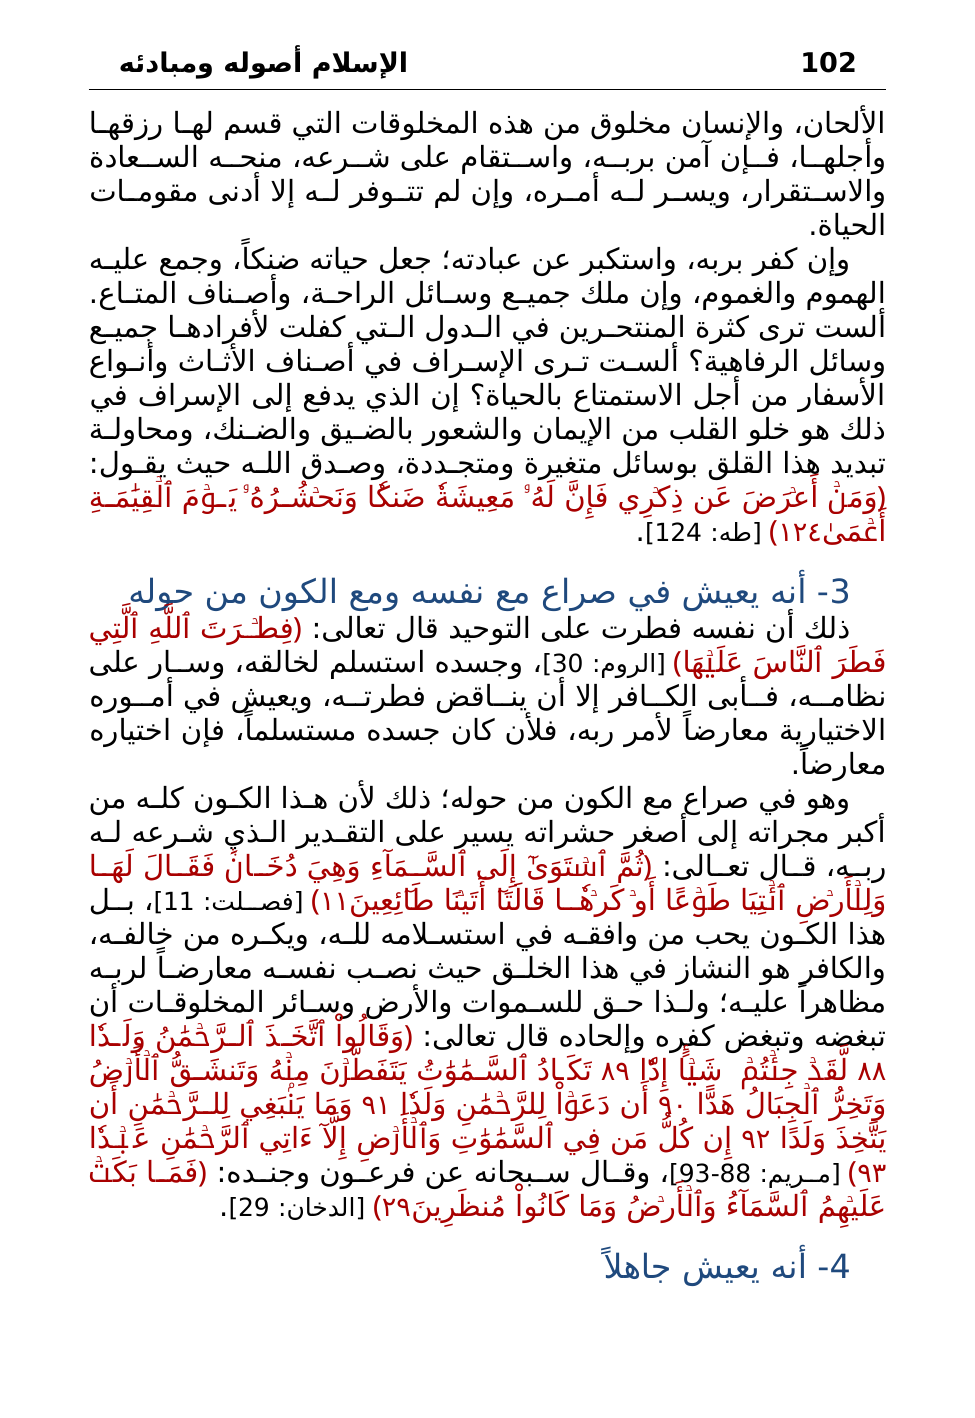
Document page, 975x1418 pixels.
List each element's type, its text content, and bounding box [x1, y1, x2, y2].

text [89, 106, 886, 242]
text وإن كفر بربه، واستكبر عن عبادته؛ جعل حياته ضنكاً، وجمع عليه الهموم والغموم، وإن ملك جميع وسائل الراحة، وأصناف المتاع. ألست ترى كثرة المنتحرين في الدول التي كفلت لأفرادها جميع وسائل الرفاهية؟ ألست ترى الإسراف في أصناف الأثاث وأنواع الأسفار من أجل الاستمتاع بالحياة؟ إن الذي يدفع إلى الإسراف في ذلك هو خلو القلب من الإيمان والشعور بالضيق والضنك، ومحاولة تبديد هذا القلق بوسائل متغيرة ومتجددة، وصدق الله حيث يقول: ﴿وَمَنۡ أَعۡرَضَ عَن ذِكۡرِي فَإِنَّ لَهُۥ مَعِيشَةٗ ضَنكٗا وَنَحۡشُرُهُۥ يَوۡمَ ٱلۡقِيَٰمَةِ أَعۡمَىٰ١٢٤﴾ [طه: 124]. [89, 242, 886, 548]
subtitle 3- أنه يعيش في صراع مع نفسه ومع الكون من حوله [89, 573, 851, 612]
text ذلك أن نفسه فطرت على التوحيد قال تعالى: ﴿فِطۡرَتَ ٱللَّهِ ٱلَّتِي فَطَرَ ٱلنَّاسَ عَلَيۡهَا﴾ [الروم: 30]، وجسده استسلم لخالقه، وسار على نظامه، فأبى الكافر إلا أن يناقض فطرته، ويعيش في أموره الاختيارية معارضاً لأمر ربه، فلأن كان جسده مستسلماً، فإن اختياره معارضاً. [89, 612, 886, 781]
text وهو في صراع مع الكون من حوله؛ ذلك لأن هذا الكون كله من أكبر مجراته إلى أصغر حشراته يسير على التقدير الذي شرعه له ربه، قال تعالى: ﴿ثُمَّ ٱسۡتَوَىٰٓ إِلَى ٱلسَّمَآءِ وَهِيَ دُخَانٞ فَقَالَ لَهَا وَلِلۡأَرۡضِ ٱئۡتِيَا طَوۡعًا أَوۡ كَرۡهٗا قَالَتَآ أَتَيۡنَا طَآئِعِينَ١١﴾ [فصلت: 11]، بل هذا الكون يحب من وافقه في استسلامه لله، ويكره من خالفه، والكافر هو النشاز في هذا الخلق حيث نصب نفسه معارضاً لربه مظاهراً عليه؛ ولذا حق للسموات والأرض وسائر المخلوقات أن تبغضه وتبغض كفره وإلحاده قال تعالى: ﴿وَقَالُواْ ٱتَّخَذَ ٱلرَّحۡمَٰنُ وَلَدٗا ٨٨ لَّقَدۡ جِئۡتُمۡ شَيۡ‍ًٔا إِدّٗا ٨٩ تَكَادُ ٱلسَّمَٰوَٰتُ يَتَفَطَّرۡنَ مِنۡهُ وَتَنشَقُّ ٱلۡأَرۡضُ وَتَخِرُّ ٱلۡجِبَالُ هَدًّا ٩٠ أَن دَعَوۡاْ لِلرَّحۡمَٰنِ وَلَدٗا ٩١ وَمَا يَنۢبَغِي لِلرَّحۡمَٰنِ أَن يَتَّخِذَ وَلَدًا ٩٢ إِن كُلُّ مَن فِي ٱلسَّمَٰوَٰتِ وَٱلۡأَرۡضِ إِلَّآ ءَاتِي ٱلرَّحۡمَٰنِ عَبۡدٗا٩٣﴾ [مريم: 88-93]، وقال سبحانه عن فرعون وجنده: ﴿فَمَا بَكَتۡ عَلَيۡهِمُ ٱلسَّمَآءُ وَٱلۡأَرۡضُ وَمَا كَانُواْ مُنظَرِينَ٢٩﴾ [الدخان: 29]. [89, 781, 886, 1223]
subtitle 4- أنه يعيش جاهلاً [89, 1248, 851, 1287]
